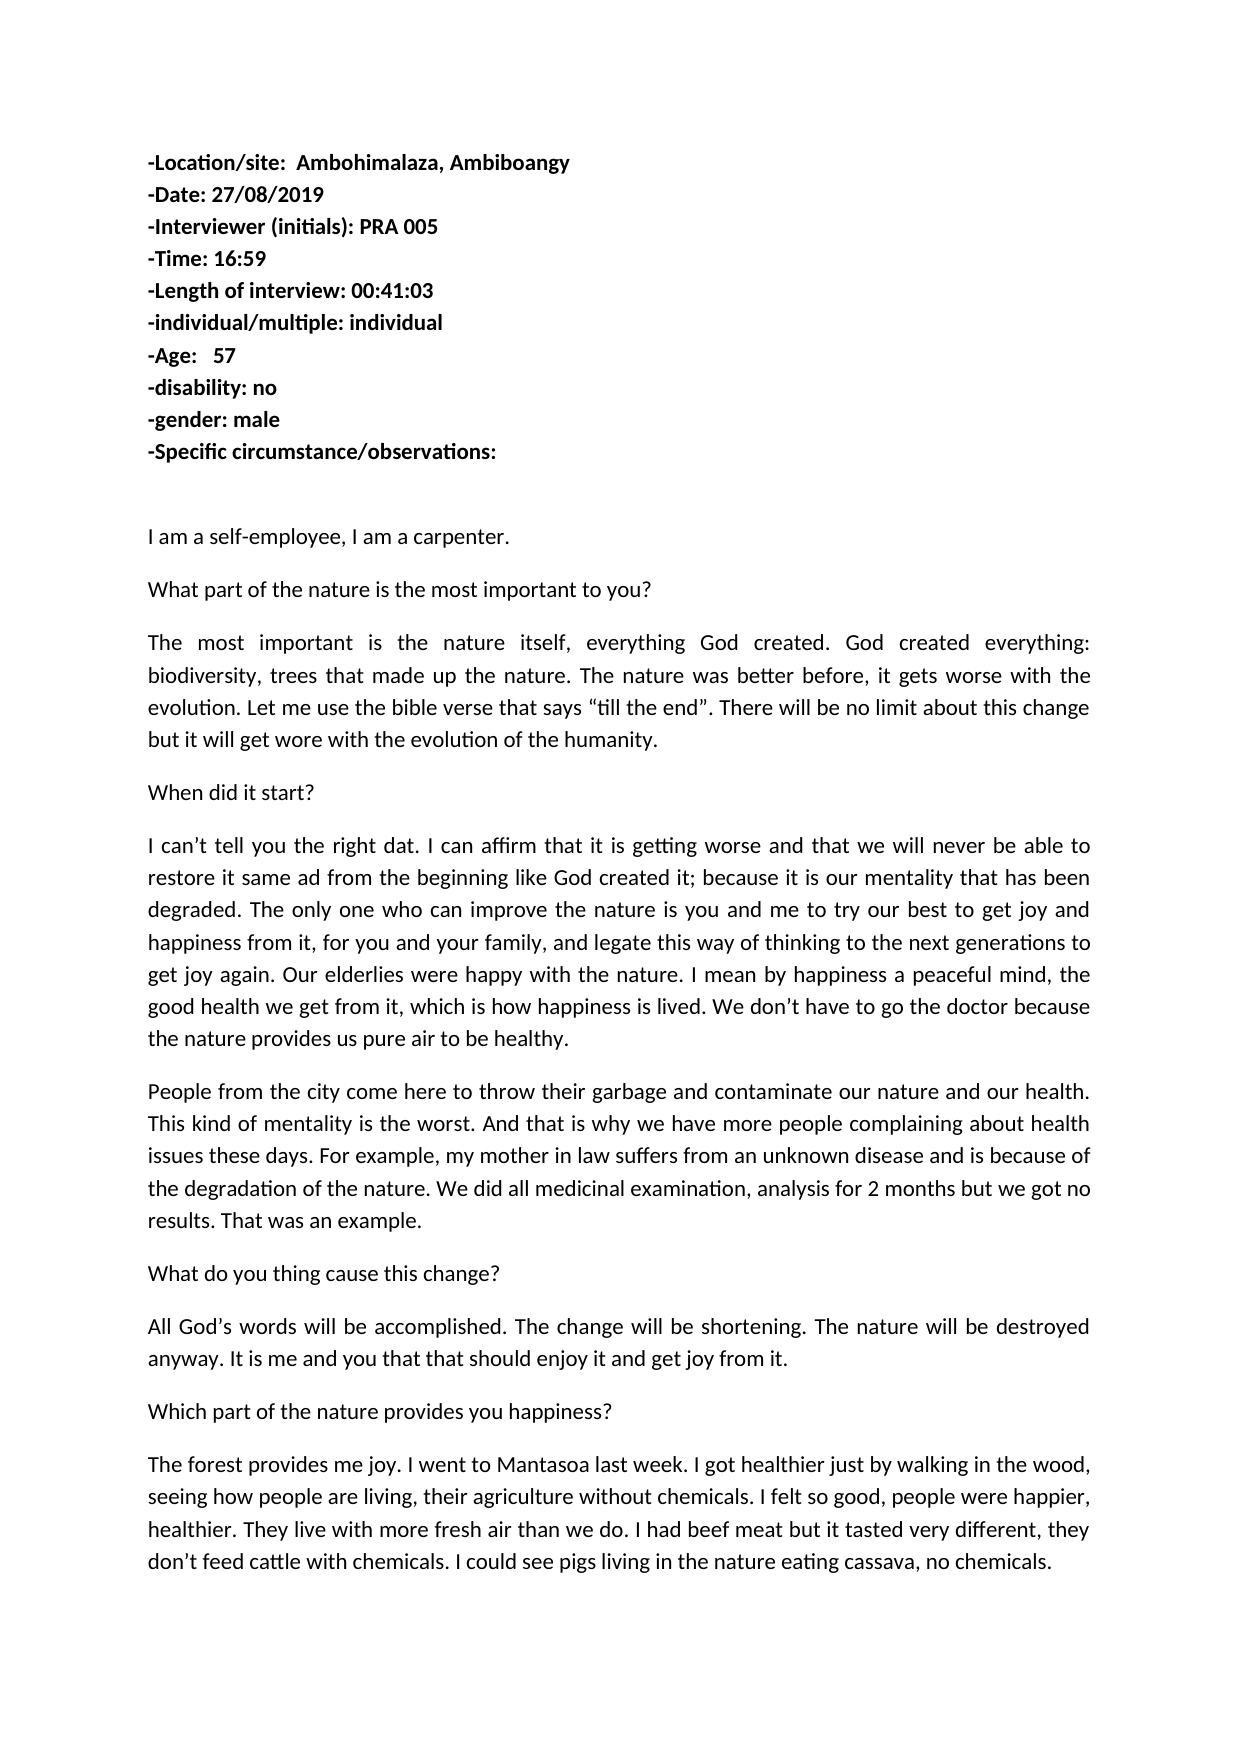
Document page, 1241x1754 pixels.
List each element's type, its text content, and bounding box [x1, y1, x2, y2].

text -disability: no [148, 373, 1093, 401]
text The most important is the nature itself, everything God created. God created everything: biodiversity, trees that made up the nature. The nature was better before, it gets worse with the evolution. Let me use the bible verse that says “till the end”. There will be no limit about this change but it will get wore with the evolution of the humanity. [148, 628, 1093, 753]
text -Time: 16:59 [148, 244, 1093, 272]
text What part of the nature is the most important to you? [148, 576, 1093, 603]
text -Location/site: Ambohimalaza, Ambiboangy [148, 148, 1093, 176]
text I can’t tell you the right dat. I can affirm that it is getting worse and that we will never be able to restore it same ad from the beginning like God created it; because it is our mentality that has been degraded. The only one who can improve the nature is you and me to try our best to get joy and happiness from it, for you and your family, and legate this way of thinking to the next generations to get joy again. Our elderlies were happy with the nature. I mean by happiness a peaceful mind, the good health we get from it, which is how happiness is lived. We don’t have to go the doctor because the nature provides us pure air to be healthy. [148, 831, 1093, 1052]
text -gender: male [148, 405, 1093, 433]
text All God’s words will be accomplished. The change will be shortening. The nature will be destroyed anyway. It is me and you that that should enjoy it and get joy from it. [148, 1312, 1093, 1372]
text -Age: 57 [148, 341, 1093, 369]
text When did it start? [148, 778, 1093, 806]
text What do you thing cause this change? [148, 1259, 1093, 1287]
text Which part of the nature provides you happiness? [148, 1397, 1093, 1425]
text -Length of interview: 00:41:03 [148, 276, 1093, 304]
text -Date: 27/08/2019 [148, 180, 1093, 208]
text I am a self-employee, I am a carpenter. [148, 522, 1093, 551]
text -individual/multiple: individual [148, 308, 1093, 337]
text -Interviewer (initials): PRA 005 [148, 212, 1093, 240]
text People from the city come here to throw their garbage and contaminate our nature and our health. This kind of mentality is the worst. And that is why we have more people complaining about health issues these days. For example, my mother in law suffers from an unknown disease and is because of the degradation of the nature. We did all medicinal examination, analysis for 2 months but we got no results. That was an example. [148, 1077, 1093, 1234]
text The forest provides me joy. I went to Mantasoa last week. I got healthier just by walking in the wood, seeing how people are living, their agriculture without chemicals. I felt so good, people were happier, healthier. They live with more fresh air than we do. I had beef meat but it tasted very different, they don’t feed cattle with chemicals. I could see pigs living in the nature eating cassava, no chemicals. [148, 1450, 1093, 1575]
text -Specific circumstance/observations: [148, 437, 1093, 465]
